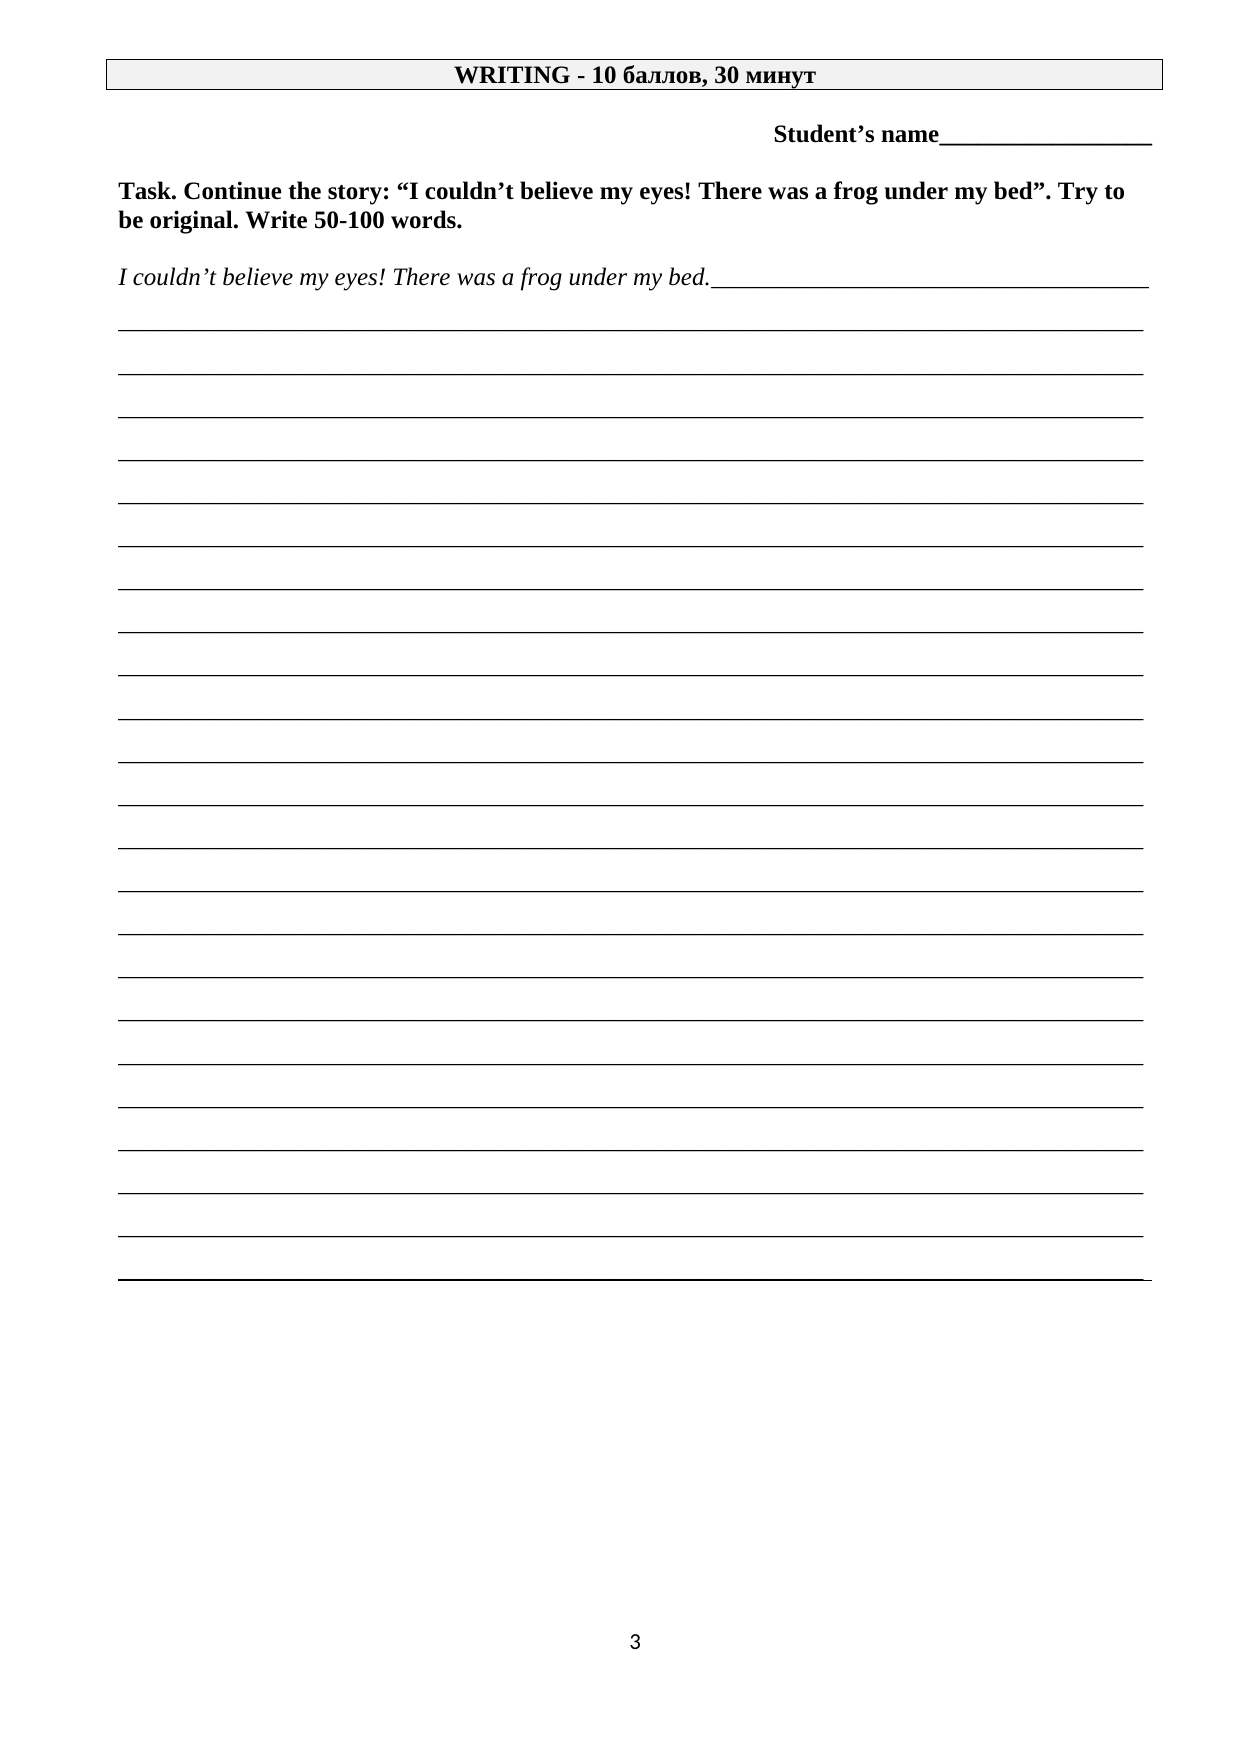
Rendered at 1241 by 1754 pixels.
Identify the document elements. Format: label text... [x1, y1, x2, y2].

list ______________________________________________________________________________________________________________________________________________________________________________________________________________________________________________________________________________________________________________________________________________________________________________________________________________________________________________________________________________________________________________________________________________________________________________________________________________________________________________________________________________________________________________________________________________________________________________________________________________________________________________________________________________________________________________________________________________________________________________________________________________________________________________________________________________________________________________________________________________________________________________________________________________________________________________________________________________________________________________________________________________________________________________________________________________________________________________________________________________________________________________________________________________________________________________________________________________________________________________________________________________________________________________________________________________________________________________________________________________________________________________________________________________________________________________________________________________________________ [118, 306, 1152, 1280]
list Task. Continue the story: “I couldn’t believe my eyes! There was a frog under my bed”. Try to be original. Write 50-100 words. [118, 176, 1152, 234]
table_header WRITING - 10 баллов, 30 минут [107, 60, 1162, 89]
list I couldn’t believe my eyes! There was a frog under my bed.___________________________________ [118, 262, 1152, 291]
list Student’s name_________________ [118, 119, 1152, 147]
